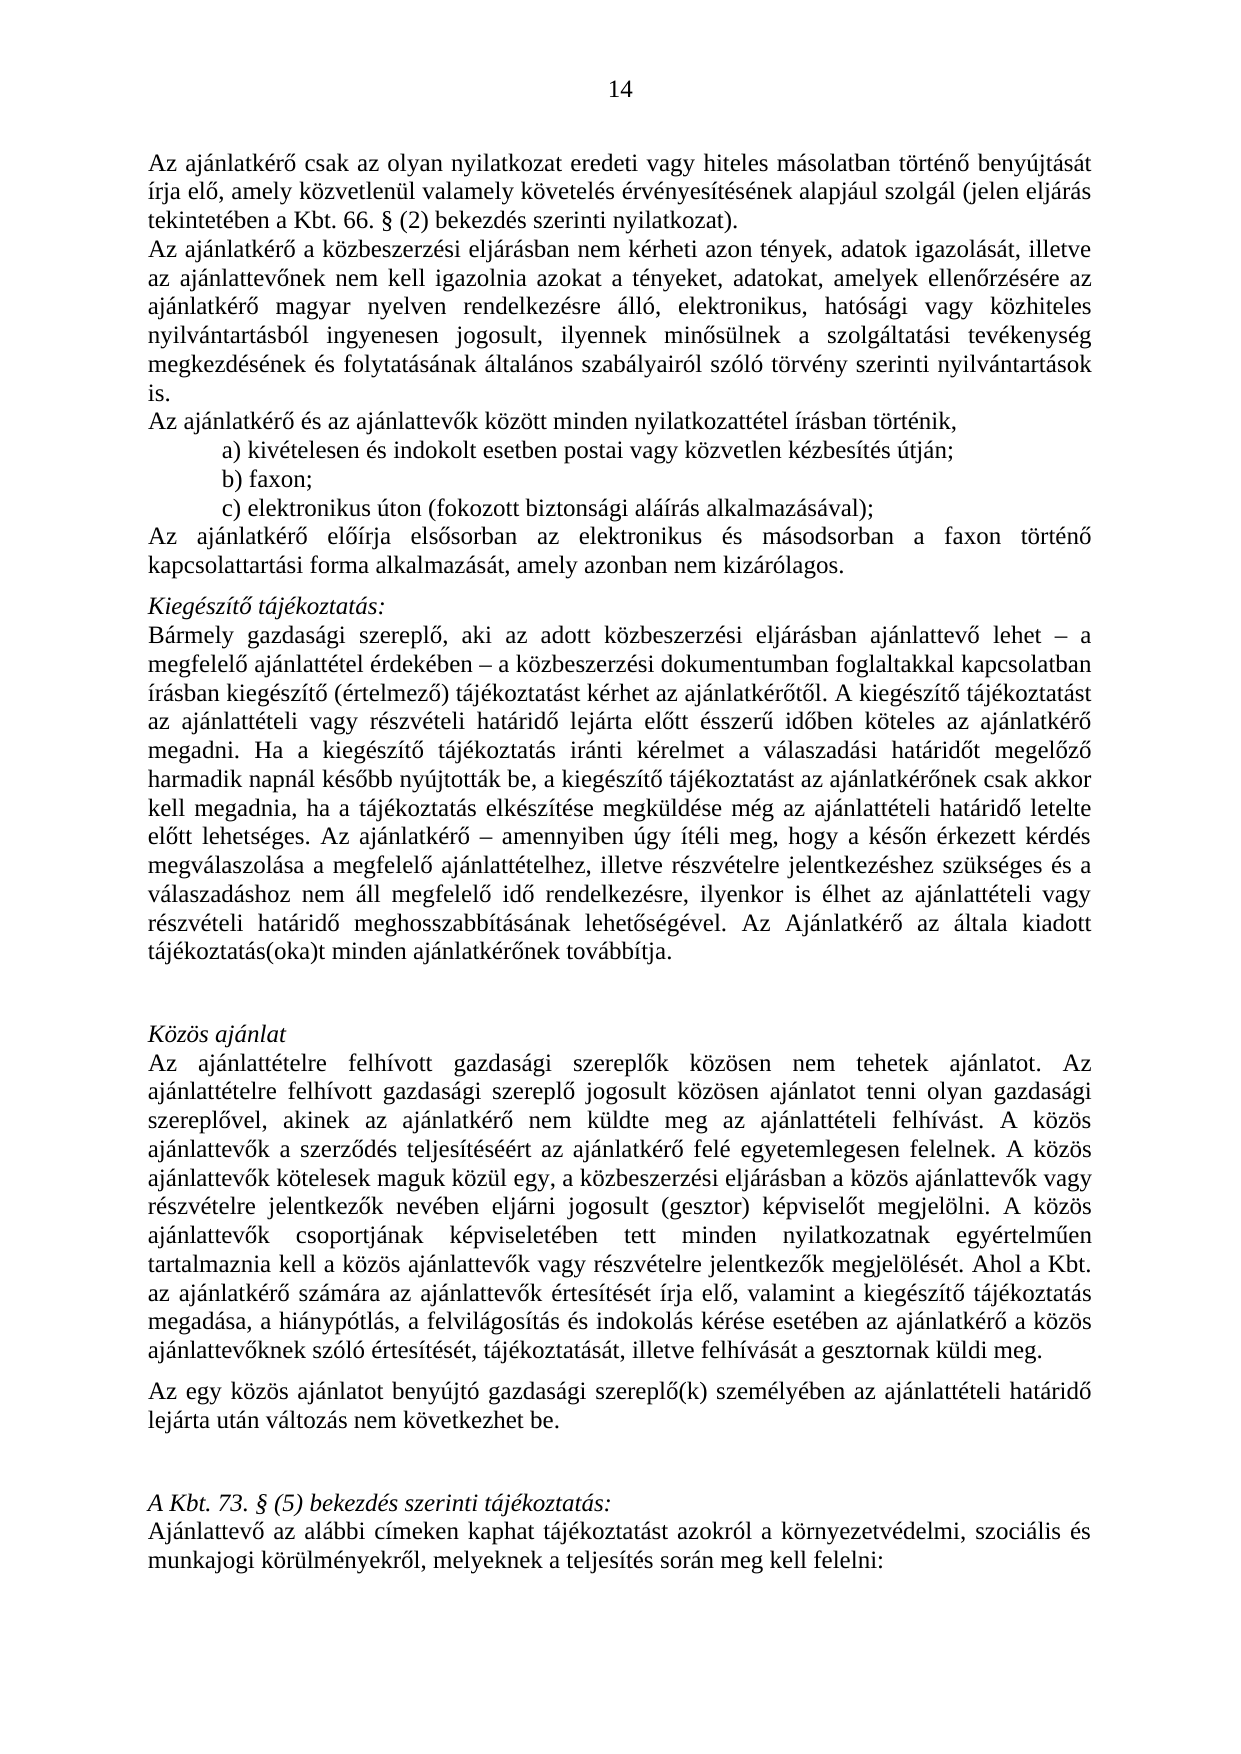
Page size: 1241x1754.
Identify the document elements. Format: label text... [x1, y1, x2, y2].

text a) kivételesen és indokolt esetben postai vagy közvetlen kézbesítés útján; [222, 435, 1092, 464]
text Az ajánlatkérő és az ajánlattevők között minden nyilatkozattétel írásban történik, [148, 406, 1092, 435]
text Az egy közös ajánlatot benyújtó gazdasági szereplő(k) személyében az ajánlattételi határidő lejárta után változás nem következhet be. [148, 1376, 1092, 1434]
text Az ajánlatkérő a közbeszerzési eljárásban nem kérheti azon tények, adatok igazolását, illetve az ajánlattevőnek nem kell igazolnia azokat a tényeket, adatokat, amelyek ellenőrzésére az ajánlatkérő magyar nyelven rendelkezésre álló, elektronikus, hatósági vagy közhiteles nyilvántartásból ingyenesen jogosult, ilyennek minősülnek a szolgáltatási tevékenység megkezdésének és folytatásának általános szabályairól szóló törvény szerinti nyilvántartások is. [148, 234, 1092, 406]
text Az ajánlatkérő előírja elsősorban az elektronikus és másodsorban a faxon történő kapcsolattartási forma alkalmazását, amely azonban nem kizárólagos. [148, 521, 1092, 579]
text b) faxon; [222, 464, 1092, 493]
text Bármely gazdasági szereplő, aki az adott közbeszerzési eljárásban ajánlattevő lehet – a megfelelő ajánlattétel érdekében – a közbeszerzési dokumentumban foglaltakkal kapcsolatban írásban kiegészítő (értelmező) tájékoztatást kérhet az ajánlatkérőtől. A kiegészítő tájékoztatást az ajánlattételi vagy részvételi határidő lejárta előtt ésszerű időben köteles az ajánlatkérő megadni. Ha a kiegészítő tájékoztatás iránti kérelmet a válaszadási határidőt megelőző harmadik napnál később nyújtották be, a kiegészítő tájékoztatást az ajánlatkérőnek csak akkor kell megadnia, ha a tájékoztatás elkészítése megküldése még az ajánlattételi határidő letelte előtt lehetséges. Az ajánlatkérő – amennyiben úgy ítéli meg, hogy a későn érkezett kérdés megválaszolása a megfelelő ajánlattételhez, illetve részvételre jelentkezéshez szükséges és a válaszadáshoz nem áll megfelelő idő rendelkezésre, ilyenkor is élhet az ajánlattételi vagy részvételi határidő meghosszabbításának lehetőségével. Az Ajánlatkérő az általa kiadott tájékoztatás(oka)t minden ajánlatkérőnek továbbítja. [148, 620, 1092, 965]
text Az ajánlatkérő csak az olyan nyilatkozat eredeti vagy hiteles másolatban történő benyújtását írja elő, amely közvetlenül valamely követelés érvényesítésének alapjául szolgál (jelen eljárás tekintetében a Kbt. 66. § (2) bekezdés szerinti nyilatkozat). [148, 148, 1092, 234]
text A Kbt. 73. § (5) bekezdés szerinti tájékoztatás: [148, 1488, 1092, 1516]
text Közös ajánlat [148, 1019, 1092, 1048]
text Kiegészítő tájékoztatás: [148, 591, 1092, 620]
text c) elektronikus úton (fokozott biztonsági aláírás alkalmazásával); [222, 493, 1092, 521]
text Az ajánlattételre felhívott gazdasági szereplők közösen nem tehetek ajánlatot. Az ajánlattételre felhívott gazdasági szereplő jogosult közösen ajánlatot tenni olyan gazdasági szereplővel, akinek az ajánlatkérő nem küldte meg az ajánlattételi felhívást. A közös ajánlattevők a szerződés teljesítéséért az ajánlatkérő felé egyetemlegesen felelnek. A közös ajánlattevők kötelesek maguk közül egy, a közbeszerzési eljárásban a közös ajánlattevők vagy részvételre jelentkezők nevében eljárni jogosult (gesztor) képviselőt megjelölni. A közös ajánlattevők csoportjának képviseletében tett minden nyilatkozatnak egyértelműen tartalmaznia kell a közös ajánlattevők vagy részvételre jelentkezők megjelölését. Ahol a Kbt. az ajánlatkérő számára az ajánlattevők értesítését írja elő, valamint a kiegészítő tájékoztatás megadása, a hiánypótlás, a felvilágosítás és indokolás kérése esetében az ajánlatkérő a közös ajánlattevőknek szóló értesítését, tájékoztatását, illetve felhívását a gesztornak küldi meg. [148, 1048, 1092, 1364]
text Ajánlattevő az alábbi címeken kaphat tájékoztatást azokról a környezetvédelmi, szociális és munkajogi körülményekről, melyeknek a teljesítés során meg kell felelni: [148, 1516, 1092, 1574]
